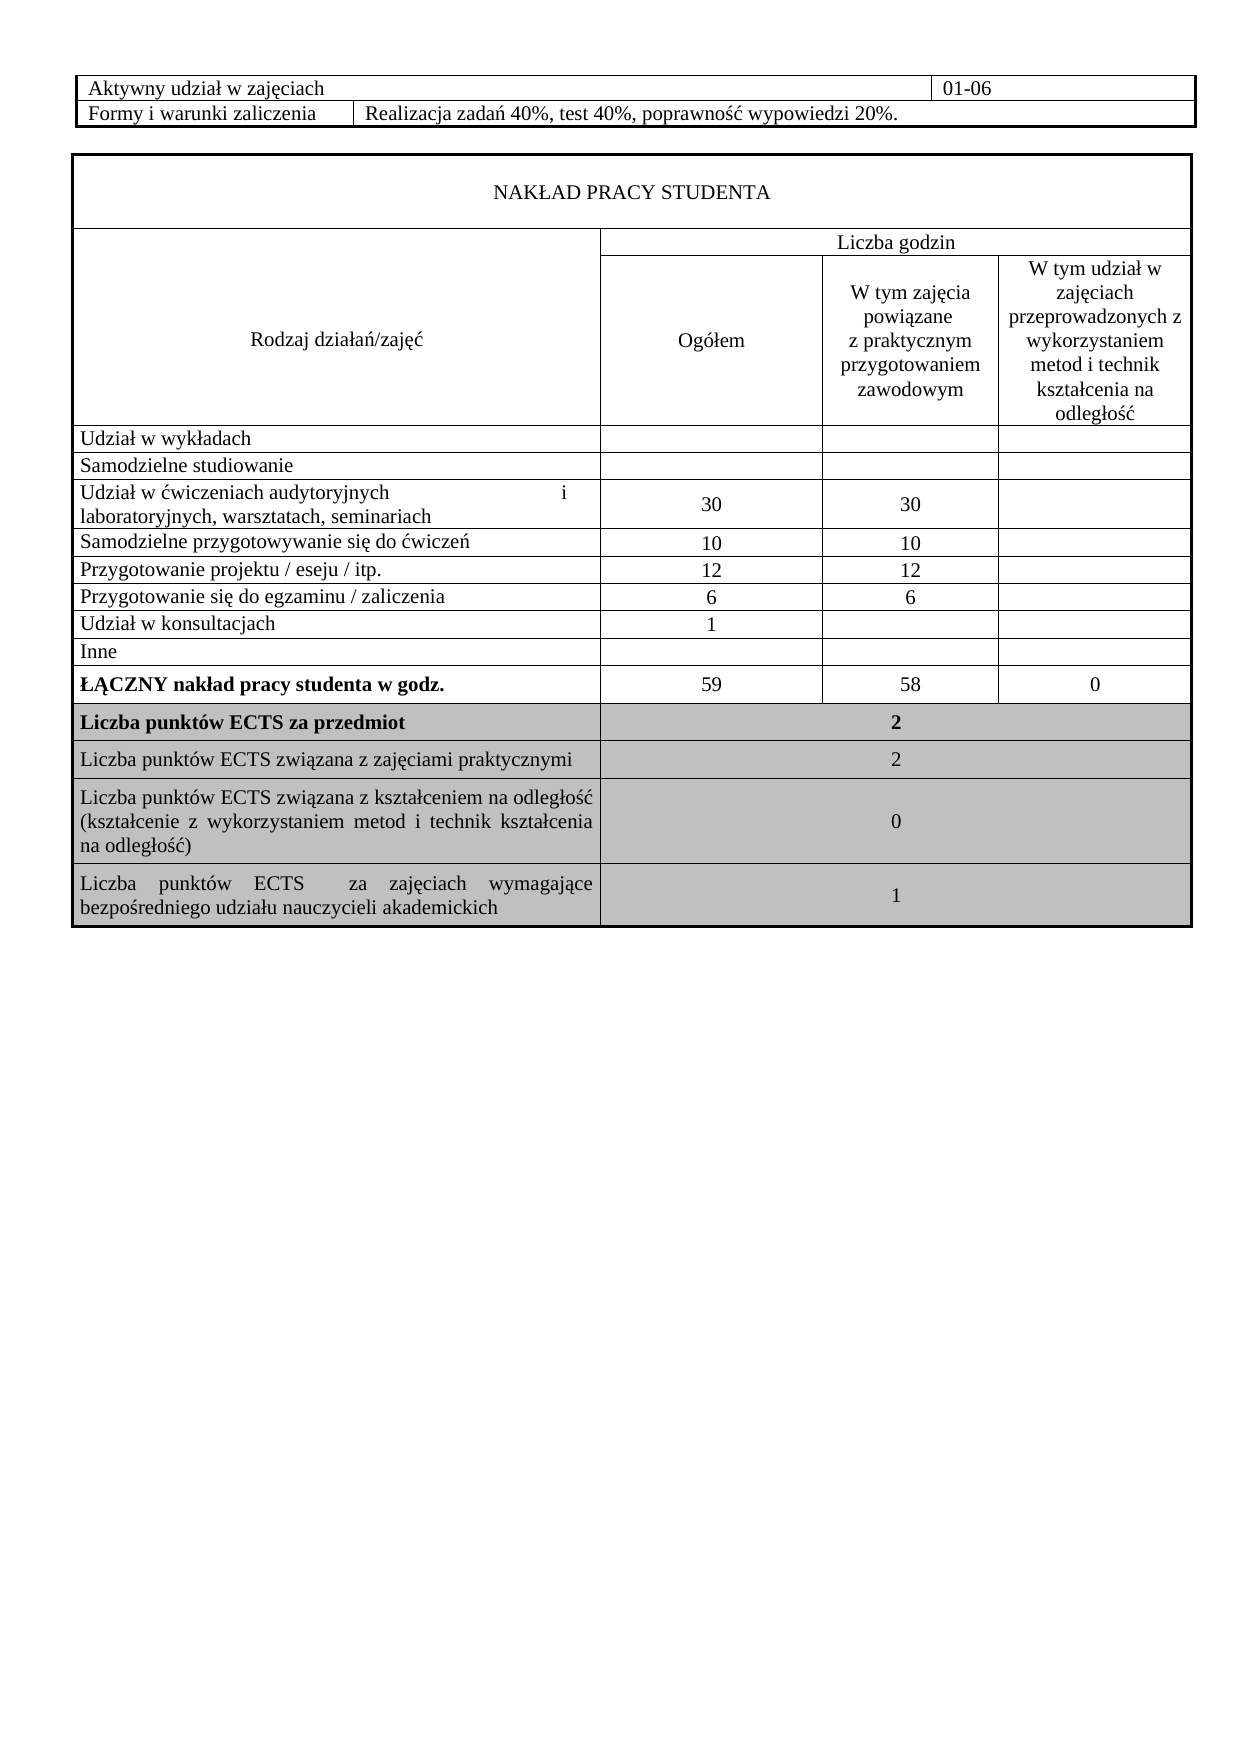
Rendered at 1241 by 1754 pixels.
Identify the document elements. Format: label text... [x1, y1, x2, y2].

table_cell Udział w konsultacjach [74, 611, 600, 637]
table_cell Samodzielne studiowanie [74, 453, 600, 479]
table_cell 0 [601, 779, 1190, 863]
table_cell 59 [601, 666, 822, 702]
table_cell [823, 611, 998, 637]
table_cell 0 [999, 666, 1190, 702]
table_cell Ogółem [601, 256, 822, 424]
table_cell W tym zajęcia powiązane z praktycznym przygotowaniem zawodowym [823, 256, 998, 424]
table_cell 12 [823, 557, 998, 583]
table_cell [999, 480, 1190, 528]
table_cell 1 [601, 611, 822, 637]
table_cell W tym udział w zajęciach przeprowadzonych z wykorzystaniem metod i technik kształcenia na odległość [999, 256, 1190, 424]
table_cell Liczba punktów ECTS związana z kształceniem na odległość (kształcenie z wykorzystaniem metod i technik kształcenia na odległość) [74, 779, 600, 863]
table_cell [601, 426, 822, 452]
table_cell 6 [601, 584, 822, 610]
table_cell Przygotowanie projektu / eseju / itp. [74, 557, 600, 583]
table_cell [999, 557, 1190, 583]
table_cell 58 [823, 666, 998, 702]
table_cell 10 [601, 529, 822, 556]
table_cell [601, 639, 822, 665]
table_cell [823, 453, 998, 479]
table_cell Liczba punktów ECTS za przedmiot [74, 704, 600, 740]
table_cell 30 [601, 480, 822, 528]
table_cell 6 [823, 584, 998, 610]
table_cell Liczba godzin [601, 229, 1190, 255]
table_cell Udział w wykładach [74, 426, 600, 452]
table_cell Udział w ćwiczeniach audytoryjnych i laboratoryjnych, warsztatach, seminariach [74, 480, 600, 528]
table_cell [999, 639, 1190, 665]
table_cell [999, 611, 1190, 637]
table_cell Przygotowanie się do egzaminu / zaliczenia [74, 584, 600, 610]
table_cell Aktywny udział w zajęciach [78, 76, 931, 100]
table_cell 12 [601, 557, 822, 583]
table_cell ŁĄCZNY nakład pracy studenta w godz. [74, 666, 600, 702]
table_cell Rodzaj działań/zajęć [74, 229, 600, 424]
table_cell 30 [823, 480, 998, 528]
table_cell 01-06 [932, 76, 1194, 100]
table_cell 2 [601, 741, 1190, 778]
table_cell [999, 584, 1190, 610]
table_cell Realizacja zadań 40%, test 40%, poprawność wypowiedzi 20%. [354, 101, 1194, 125]
table_header NAKŁAD PRACY STUDENTA [74, 156, 1190, 228]
table_cell 1 [601, 864, 1190, 925]
table_cell [601, 453, 822, 479]
table_cell 10 [823, 529, 998, 556]
table_cell Liczba punktów ECTS za zajęciach wymagające bezpośredniego udziału nauczycieli akademickich [74, 864, 600, 925]
table_cell [999, 453, 1190, 479]
table_cell Samodzielne przygotowywanie się do ćwiczeń [74, 529, 600, 556]
table_cell Liczba punktów ECTS związana z zajęciami praktycznymi [74, 741, 600, 778]
table_cell Inne [74, 639, 600, 665]
table_cell Formy i warunki zaliczenia [78, 101, 353, 125]
table_cell [999, 529, 1190, 556]
table_cell [823, 639, 998, 665]
table_cell [999, 426, 1190, 452]
table_cell 2 [601, 704, 1190, 740]
table_cell [823, 426, 998, 452]
